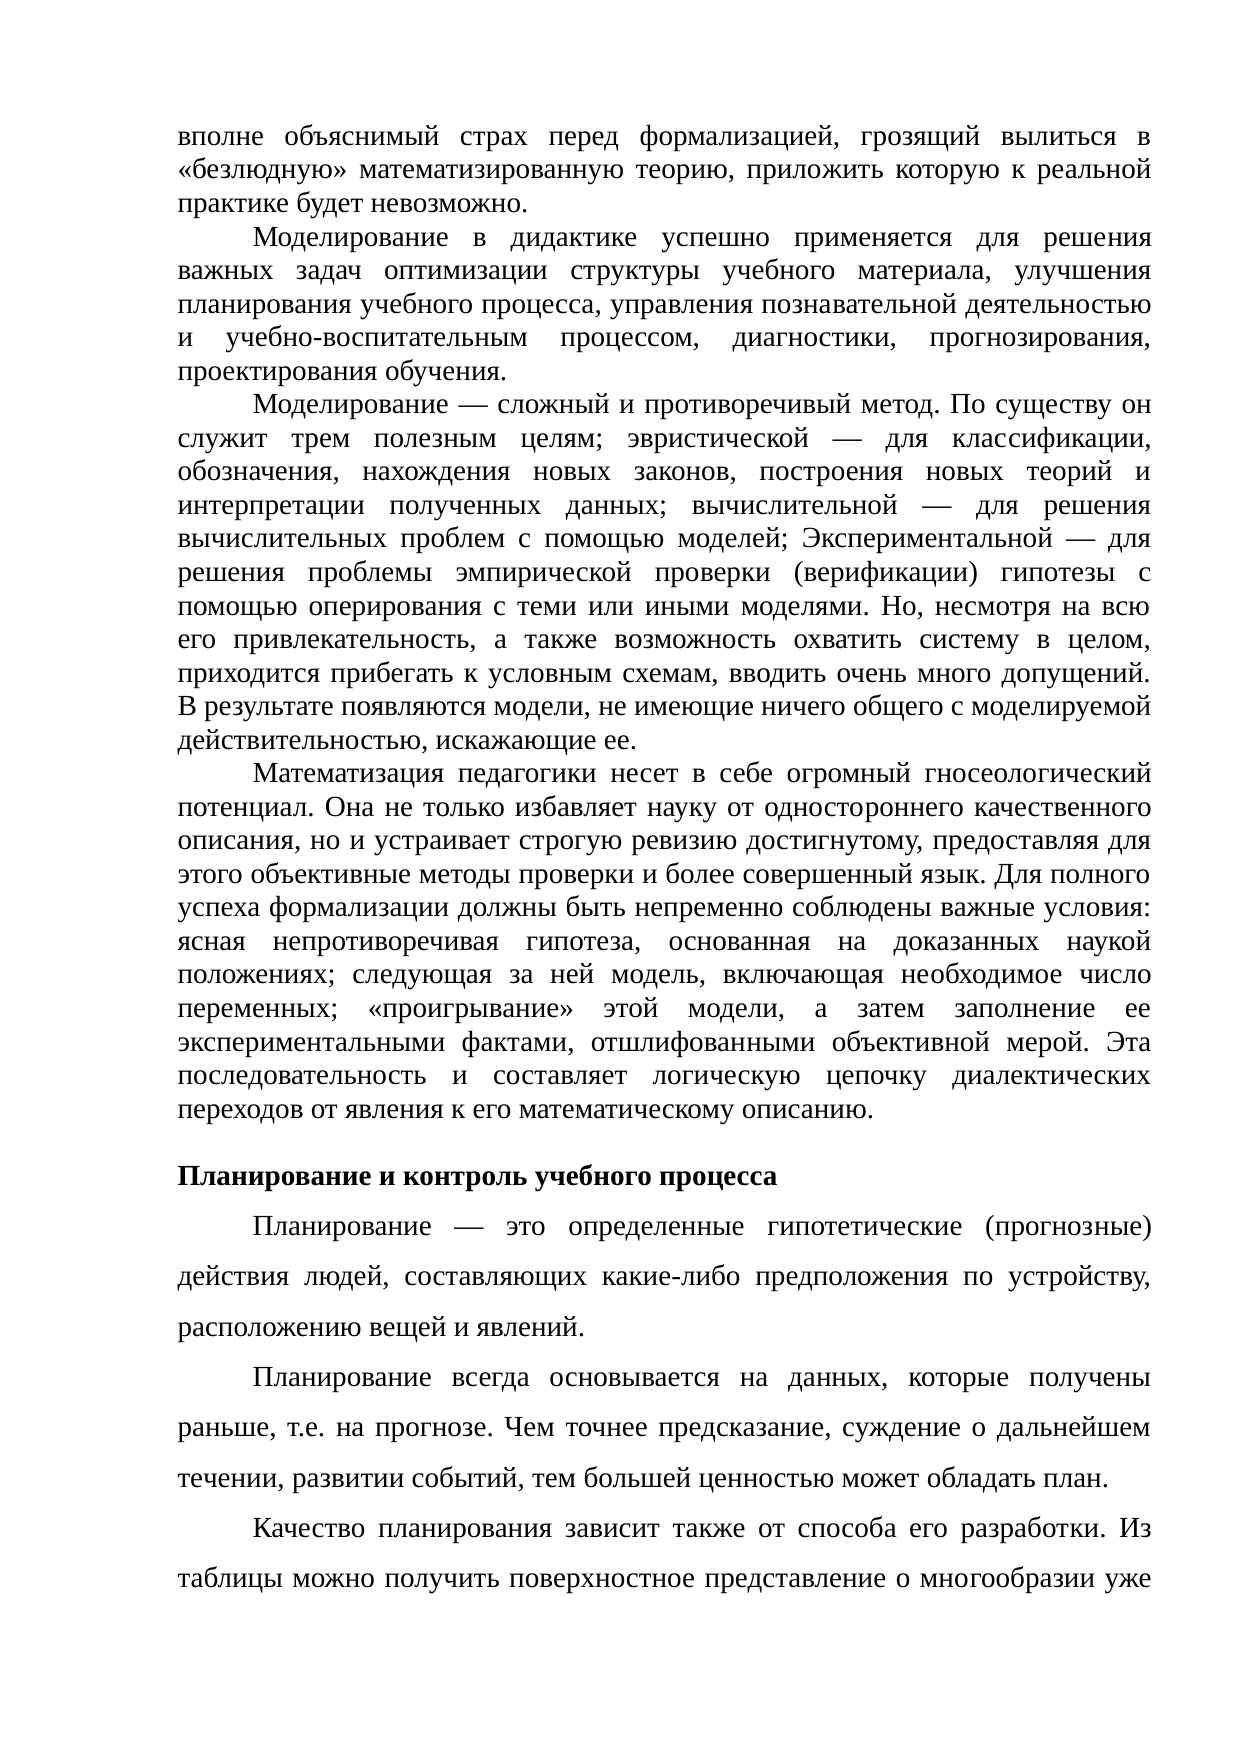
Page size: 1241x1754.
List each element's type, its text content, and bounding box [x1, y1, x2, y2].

text Планирование и контроль учебного процесса [177, 1158, 1152, 1191]
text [177, 118, 1152, 219]
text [177, 1510, 1152, 1594]
text Моделирование в дидактике успешно применяется для решения важных задач оптимизации структуры учебного материала, улучшения планирования учебного процесса, управления познавательной деятельностью и учебно-воспитательным процессом, диагностики, прогнозирования, проектирования обучения. [177, 219, 1152, 386]
text Планирование — это определенные гипотетические (прогнозные) действия людей, составляющих какие-либо предположения по устройству, расположению вещей и явлений. [177, 1208, 1152, 1342]
text Математизация педагогики несет в себе огромный гносеологический потенциал. Она не только избавляет науку от одностороннего качественного описания, но и устраивает строгую ревизию достигнутому, предоставляя для этого объективные методы проверки и более совершенный язык. Для полного успеха формализации должны быть непременно соблюдены важные условия: ясная непротиворечивая гипотеза, основанная на доказанных наукой положениях; следующая за ней модель, включающая необходимое число переменных; «проигрывание» этой модели, а затем заполнение ее экспериментальными фактами, отшлифованными объективной мерой. Эта последовательность и составляет логическую цепочку диалектических переходов от явления к его математическому описанию. [177, 755, 1152, 1124]
text Планирование всегда основывается на данных, которые получены раньше, т.е. на прогнозе. Чем точнее предсказание, суждение о дальнейшем течении, развитии событий, тем большей ценностью может обладать план. [177, 1359, 1152, 1493]
text Моделирование — сложный и противоречивый метод. По существу он служит трем полезным целям; эвристической — для классификации, обозначения, нахождения новых законов, построения новых теорий и интерпретации полученных данных; вычислительной — для решения вычислительных проблем с помощью моделей; Экспериментальной — для решения проблемы эмпирической проверки (верификации) гипотезы с помощью оперирования с теми или иными моделями. Но, несмотря на всю его привлекательность, а также возможность охватить систему в целом, приходится прибегать к условным схемам, вводить очень много допущений. В результате появляются модели, не имеющие ничего общего с моделируемой действительностью, искажающие ее. [177, 386, 1152, 755]
